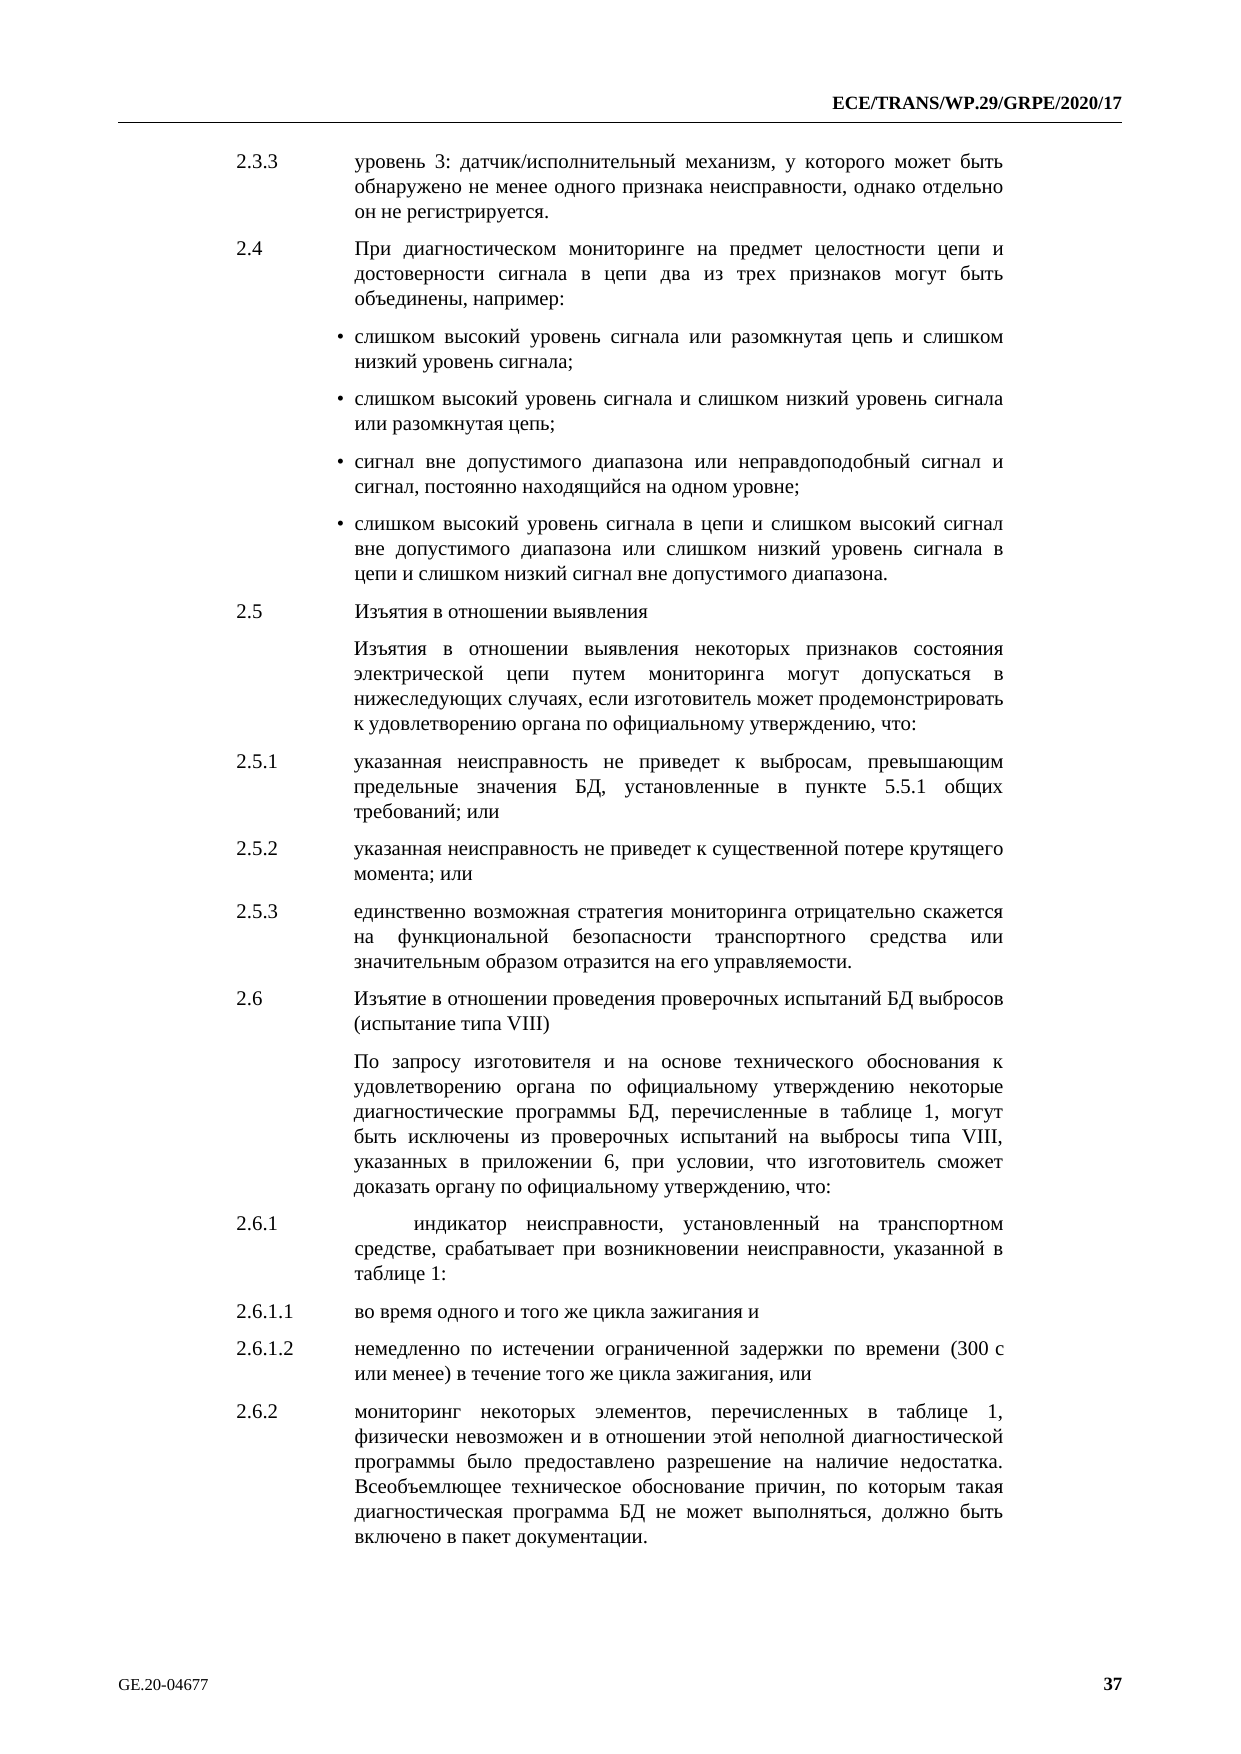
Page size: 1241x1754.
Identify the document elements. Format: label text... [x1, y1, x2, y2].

text 2.3.3 уровень 3: датчик/исполнительный механизм, у которого может быть обнаружено не менее одного признака неисправности, однако отдельно он не регистрируется. [236, 148, 1004, 223]
text 2.5.2 указанная неисправность не приведет к существенной потере крутящего момента; или [236, 835, 1004, 885]
text слишком высокий уровень сигнала в цепи и слишком высокий сигнал вне допустимого диапазона или слишком низкий уровень сигнала в цепи и слишком низкий сигнал вне допустимого диапазона. [337, 510, 1004, 585]
text слишком высокий уровень сигнала или разомкнутая цепь и слишком низкий уровень сигнала; [337, 323, 1004, 373]
text сигнал вне допустимого диапазона или неправдоподобный сигнал и сигнал, постоянно находящийся на одном уровне; [337, 448, 1004, 498]
text 2.4 При диагностическом мониторинге на предмет целостности цепи и достоверности сигнала в цепи два из трех признаков могут быть объединены, например: [236, 235, 1004, 310]
text 2.6.1.1 во время одного и того же цикла зажигания и [236, 1298, 1004, 1323]
text 2.6.1 индикатор неисправности, установленный на транспортном средстве, срабатывает при возникновении неисправности, указанной в таблице 1: [236, 1210, 1004, 1285]
text 2.6 Изъятие в отношении проведения проверочных испытаний БД выбросов (испытание типа VIII) [236, 985, 1004, 1035]
text 2.5.3 единственно возможная стратегия мониторинга отрицательно скажется на функциональной безопасности транспортного средства или значительным образом отразится на его управляемости. [236, 898, 1004, 973]
text 2.5.1 указанная неисправность не приведет к выбросам, превышающим предельные значения БД, установленные в пункте 5.5.1 общих требований; или [236, 748, 1004, 823]
text слишком высокий уровень сигнала и слишком низкий уровень сигнала или разомкнутая цепь; [337, 385, 1004, 435]
text По запросу изготовителя и на основе технического обоснования к удовлетворению органа по официальному утверждению некоторые диагностические программы БД, перечисленные в таблице 1, могут быть исключены из проверочных испытаний на выбросы типа VIII, указанных в приложении 6, при условии, что изготовитель сможет доказать органу по официальному утверждению, что: [353, 1048, 1004, 1198]
text 2.5 Изъятия в отношении выявления [236, 598, 1004, 623]
text Изъятия в отношении выявления некоторых признаков состояния электрической цепи путем мониторинга могут допускаться в нижеследующих случаях, если изготовитель может продемонстрировать к удовлетворению органа по официальному утверждению, что: [353, 635, 1004, 735]
text 2.6.2 мониторинг некоторых элементов, перечисленных в таблице 1, физически невозможен и в отношении этой неполной диагностической программы было предоставлено разрешение на наличие недостатка. Всеобъемлющее техническое обоснование причин, по которым такая диагностическая программа БД не может выполняться, должно быть включено в пакет документации. [236, 1398, 1004, 1548]
text 2.6.1.2 немедленно по истечении ограниченной задержки по времени (300 с или менее) в течение того же цикла зажигания, или [236, 1335, 1004, 1385]
